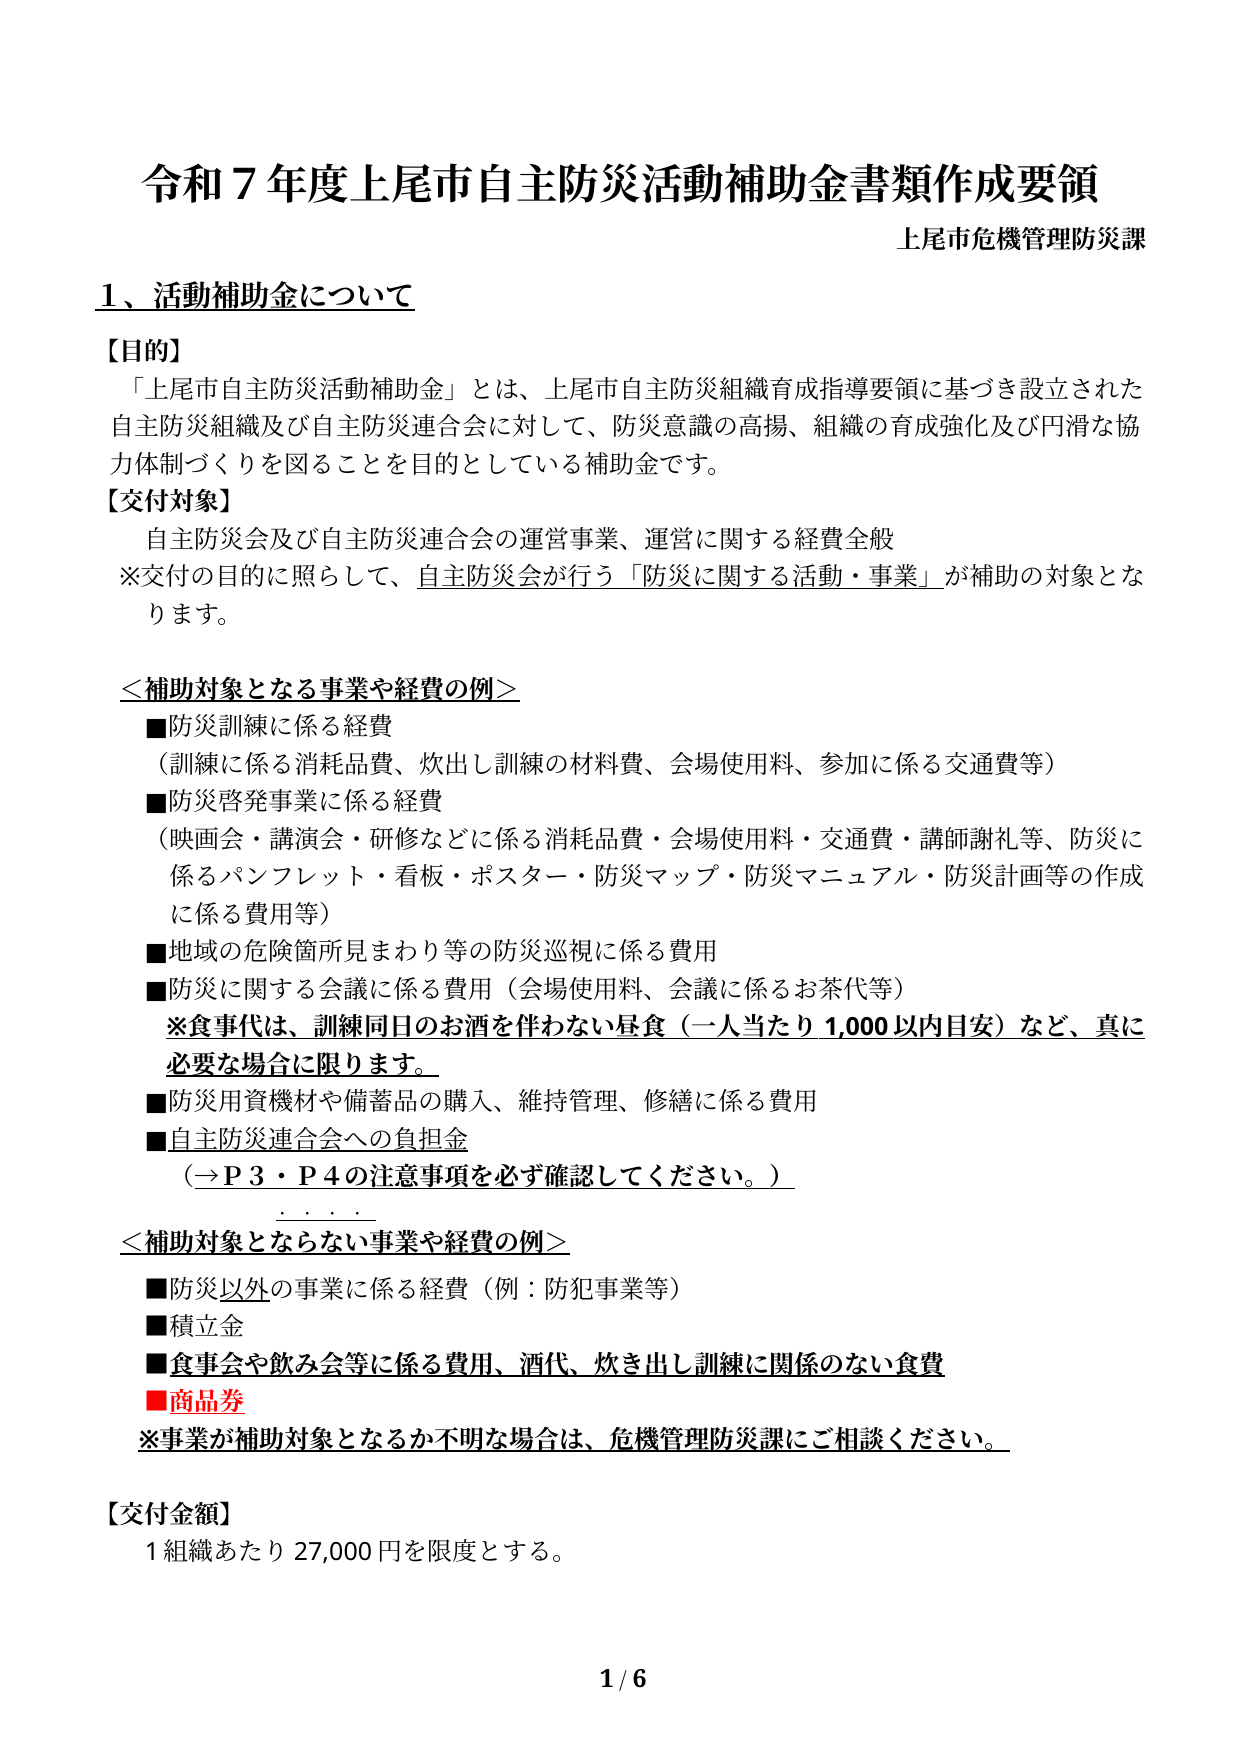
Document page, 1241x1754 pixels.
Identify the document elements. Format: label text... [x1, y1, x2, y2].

text ■商品券 [94, 1381, 1146, 1419]
text ＜補助対象と事業や経費の例＞ [94, 1194, 1146, 1269]
text 令和７年度上尾市自主防災活動補助金書類作成要領 [94, 144, 1146, 219]
text １、活動補助金について [94, 256, 1146, 331]
text 上尾市危機管理防災課 [94, 219, 1146, 256]
text 【交付金額】 [94, 1494, 1146, 1531]
text （映画会・講演会・研修などに係る消耗品費・会場使用料・交通費・講師謝礼等、防災に係るパンフレット・看板・ポスター・防災マップ・防災マニュアル・防災計画等の作成に係る費用等） [144, 819, 1146, 931]
text ＜補助対象となる事業や経費の例＞ [119, 669, 1146, 706]
text ■防災用資機材や備蓄品の購入、維持管理、修繕に係る費用 [144, 1081, 1146, 1119]
text 1組織あたり27,000円を限度とする。 [94, 1531, 1146, 1569]
text ■地域の危険箇所見まわり等の防災巡視に係る費用 [144, 931, 1146, 969]
text 「上尾市自主防災活動補助金」とは、上尾市自主防災組織育成指導要領に基づき設立された自主防災組織及び自主防災連合会に対して、防災意識の高揚、組織の育成強化及び円滑な協力体制づくりを図ることを目的としている補助金です。 [109, 369, 1146, 481]
text ※事業が補助対象となるか不明な場合は、危機管理防災課にご相談ください。 [138, 1419, 1146, 1456]
text ■食事会や飲み会等に係る費用、酒代、炊き出し訓練に関係のない食費 [94, 1344, 1146, 1381]
text （訓練に係る消耗品費、炊出し訓練の材料費、会場使用料、参加に係る交通費等） [144, 744, 1146, 781]
text ※交付の目的に照らして、自主防災会が行う「防災に関する活動・事業」が補助の対象となります。 [119, 556, 1146, 631]
text ■自主防災連合会への負担金 [144, 1119, 1146, 1156]
text ※食事代は、訓練同日のお酒を伴わない昼食（一人当たり1,000以内目安）など、真に必要な場合に限ります。 [166, 1006, 1146, 1081]
text ■積立金 [119, 1306, 1146, 1344]
text 【交付対象】 [94, 481, 1146, 519]
text ■防災以外の事業に係る経費（例：防犯事業等） [119, 1269, 1146, 1306]
text ■防災啓発事業に係る経費 [144, 781, 1146, 819]
text （→Ｐ３・Ｐ４の注意事項を必ず確認してください。） [144, 1156, 1146, 1194]
text 【目的】 [94, 331, 1146, 369]
text ■防災に関する会議に係る費用（会場使用料、会議に係るお茶代等） [144, 969, 1146, 1006]
text 自主防災会及び自主防災連合会の運営事業、運営に関する経費全般 [144, 519, 1146, 556]
text ■防災訓練に係る経費 [144, 706, 1146, 744]
